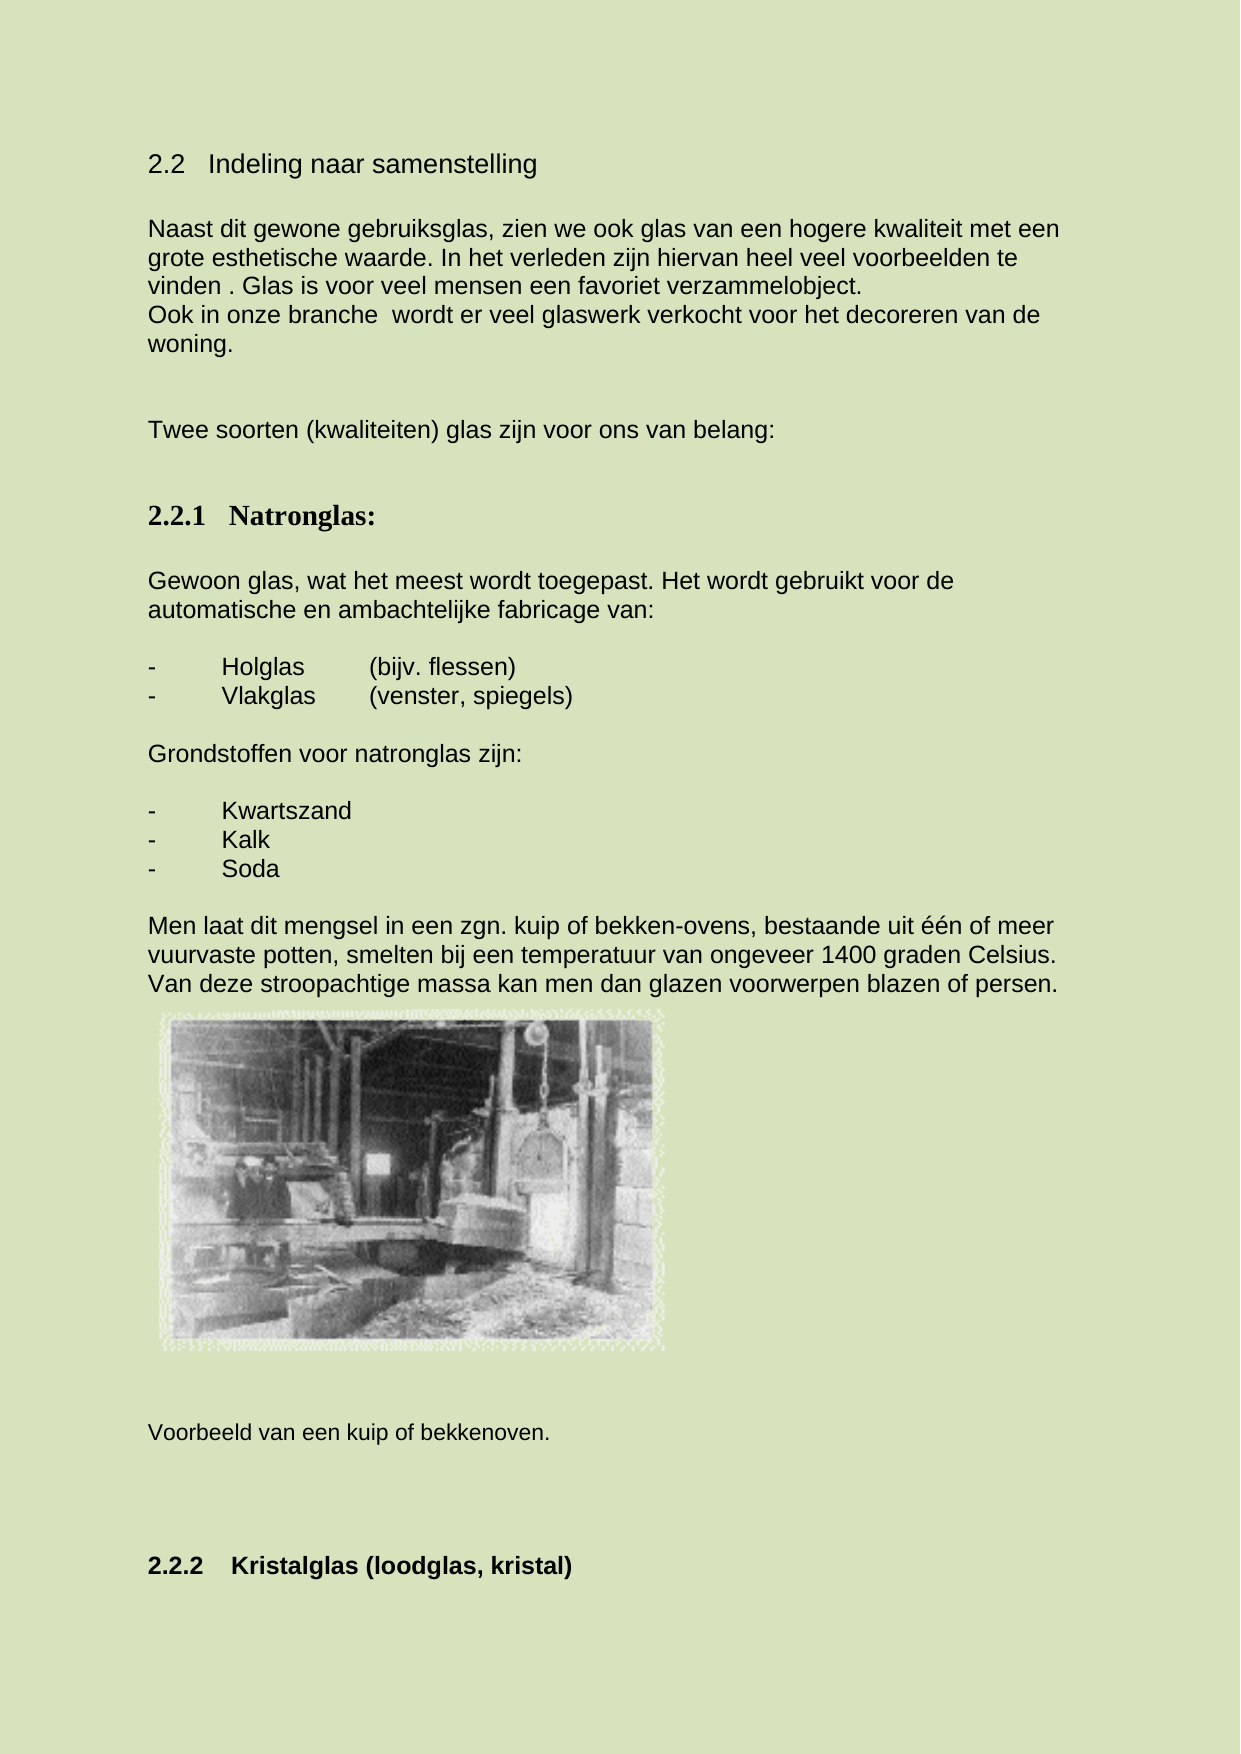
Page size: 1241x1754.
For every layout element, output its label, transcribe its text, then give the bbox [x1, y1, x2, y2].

text - Kalk [148, 825, 1093, 854]
text Men laat dit mengsel in een zgn. kuip of bekken-ovens, bestaande uit één of meer vuurvaste potten, smelten bij een temperatuur van ongeveer 1400 graden Celsius. Van deze stroopachtige massa kan men dan glazen voorwerpen blazen of persen. [148, 911, 1093, 997]
text - Kwartszand [148, 796, 1093, 825]
text 2.2.2 Kristalglas (loodglas, kristal) [148, 1551, 1093, 1579]
subtitle 2.2.1 Natronglas: [148, 498, 1093, 531]
text Naast dit gewone gebruiksglas, zien we ook glas van een hogere kwaliteit met een grote esthetische waarde. In het verleden zijn hiervan heel veel voorbeelden te vinden . Glas is voor veel mensen een favoriet verzammelobject. [148, 214, 1093, 300]
text Voorbeeld van een kuip of bekkenoven. [148, 1419, 1093, 1445]
text Ook in onze branche wordt er veel glaswerk verkocht voor het decoreren van de woning. [148, 300, 1093, 358]
text Grondstoffen voor natronglas zijn: [148, 739, 1093, 767]
text - Holglas (bijv. flessen) [148, 652, 1093, 681]
text - Vlakglas (venster, spiegels) [148, 681, 1093, 710]
subtitle 2.2 Indeling naar samenstelling [148, 148, 1093, 179]
text Gewoon glas, wat het meest wordt toegepast. Het wordt gebruikt voor de automatische en ambachtelijke fabricage van: [148, 566, 1093, 624]
text Twee soorten (kwaliteiten) glas zijn voor ons van belang: [148, 415, 1093, 444]
picture [158, 1009, 665, 1351]
text - Soda [148, 854, 1093, 882]
